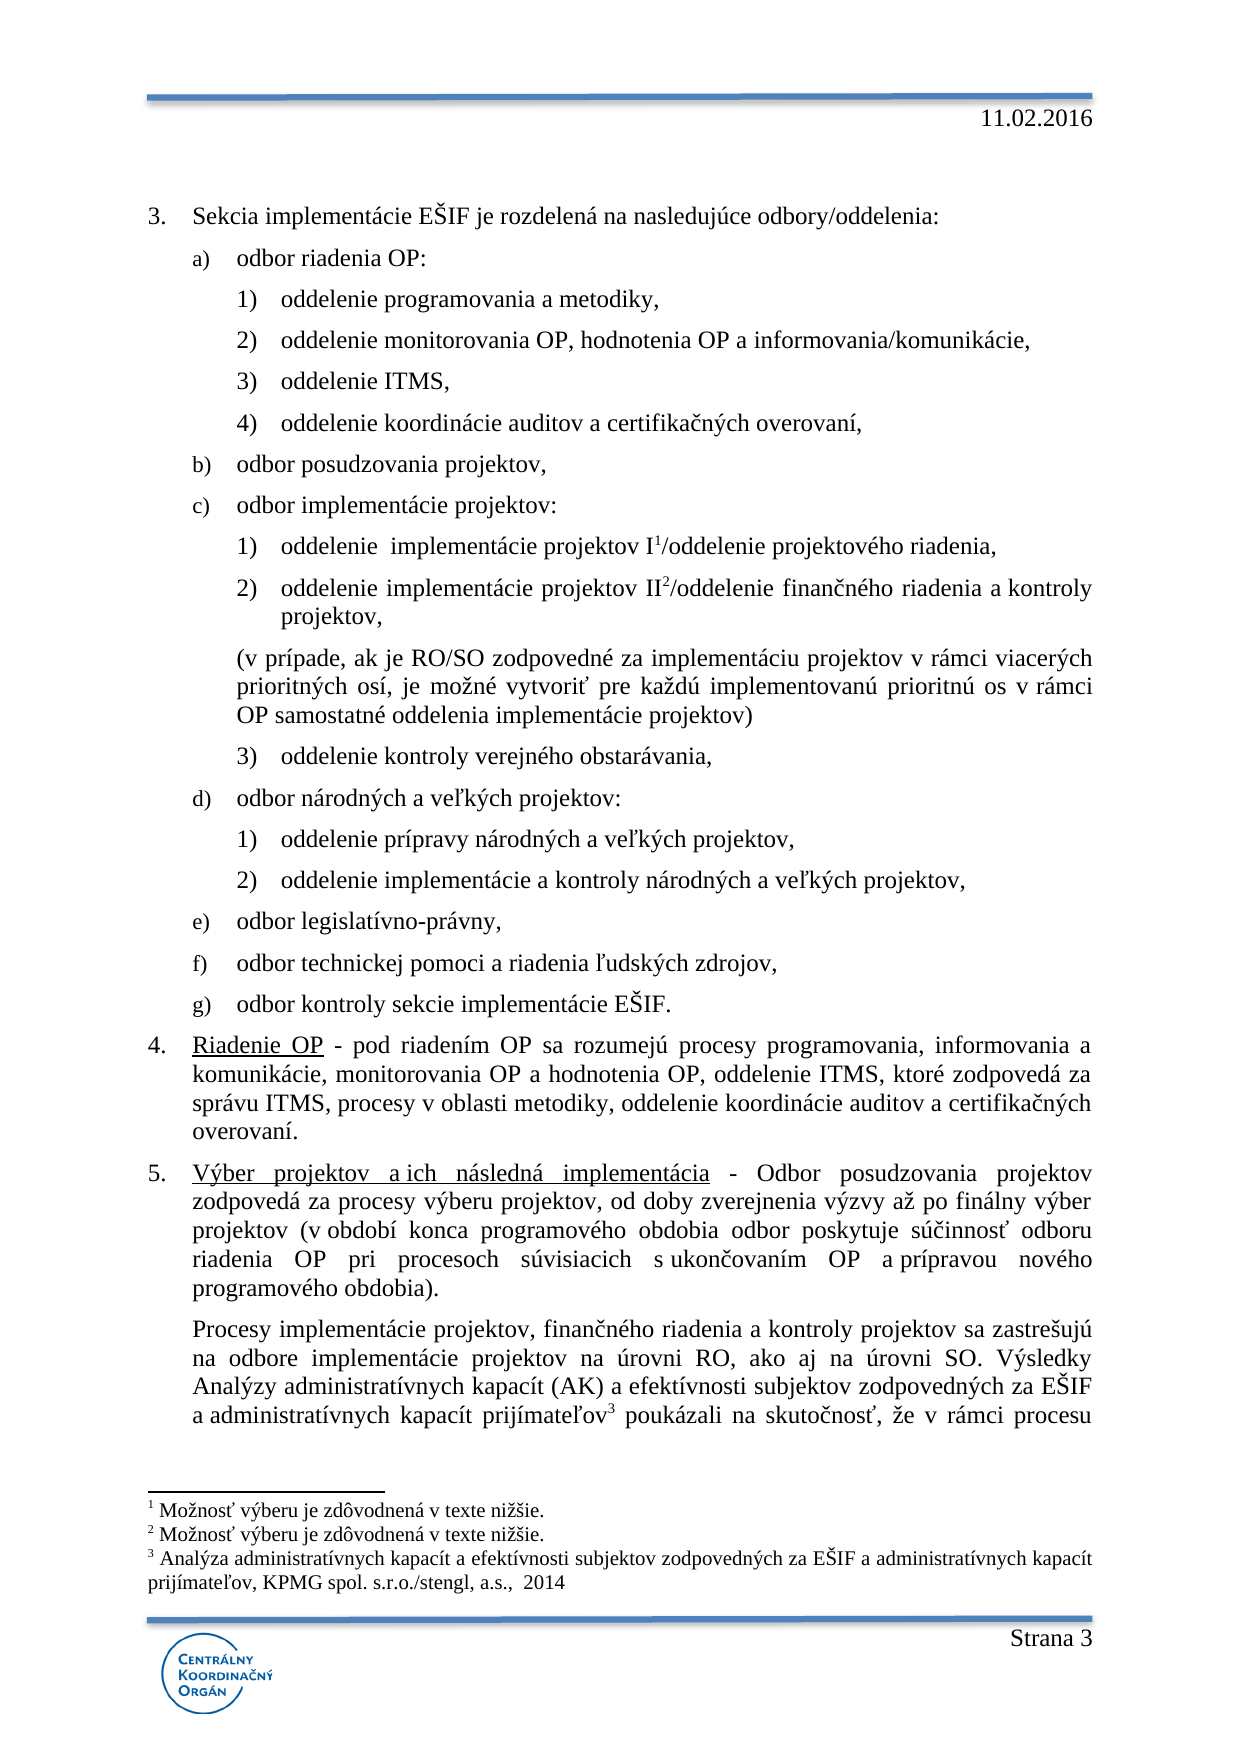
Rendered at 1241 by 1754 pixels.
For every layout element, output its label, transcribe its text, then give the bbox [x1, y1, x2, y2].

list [192, 1314, 1092, 1429]
list Sekcia implementácie EŠIF je rozdelená na nasledujúce odbory/oddelenia: [148, 201, 1092, 230]
list odbor implementácie projektov: [192, 490, 1092, 519]
list oddelenie ITMS, [236, 366, 1092, 395]
list odbor legislatívno-právny, [192, 906, 1092, 935]
list Výber projektov a ich následná implementácia - Odbor posudzovania projektov zodpovedá za procesy výberu projektov, od doby zverejnenia výzvy až po finálny výber projektov (v období konca programového obdobia odbor poskytuje súčinnosť odboru riadenia OP pri procesoch súvisiacich s ukončovaním OP a prípravou nového programového obdobia). [148, 1158, 1092, 1301]
list oddelenie koordinácie auditov a certifikačných overovaní, [236, 408, 1092, 436]
list oddelenie implementácie projektov I/oddelenie projektového riadenia, [236, 531, 1092, 560]
list oddelenie prípravy národných a veľkých projektov, [236, 824, 1092, 853]
list oddelenie programovania a metodiky, [236, 284, 1092, 313]
picture [159, 1631, 272, 1713]
list odbor národných a veľkých projektov: [192, 783, 1092, 811]
list odbor posudzovania projektov, [192, 449, 1092, 478]
list oddelenie implementácie a kontroly národných a veľkých projektov, [236, 865, 1092, 894]
list oddelenie implementácie projektov II/oddelenie finančného riadenia a kontroly projektov, [236, 573, 1092, 630]
list oddelenie kontroly verejného obstarávania, [236, 741, 1092, 770]
list odbor kontroly sekcie implementácie EŠIF. [192, 989, 1092, 1018]
list oddelenie monitorovania OP, hodnotenia OP a informovania/komunikácie, [236, 325, 1092, 354]
list odbor technickej pomoci a riadenia ľudských zdrojov, [192, 948, 1092, 976]
list (v prípade, ak je RO/SO zodpovedné za implementáciu projektov v rámci viacerých prioritných osí, je možné vytvoriť pre každú implementovanú prioritnú os v rámci OP samostatné oddelenia implementácie projektov) [236, 643, 1092, 729]
list Riadenie OP - pod riadením OP sa rozumejú procesy programovania, informovania a komunikácie, monitorovania OP a hodnotenia OP, oddelenie ITMS, ktoré zodpovedá za správu ITMS, procesy v oblasti metodiky, oddelenie koordinácie auditov a certifikačných overovaní. [148, 1030, 1092, 1145]
list odbor riadenia OP: [192, 243, 1092, 271]
